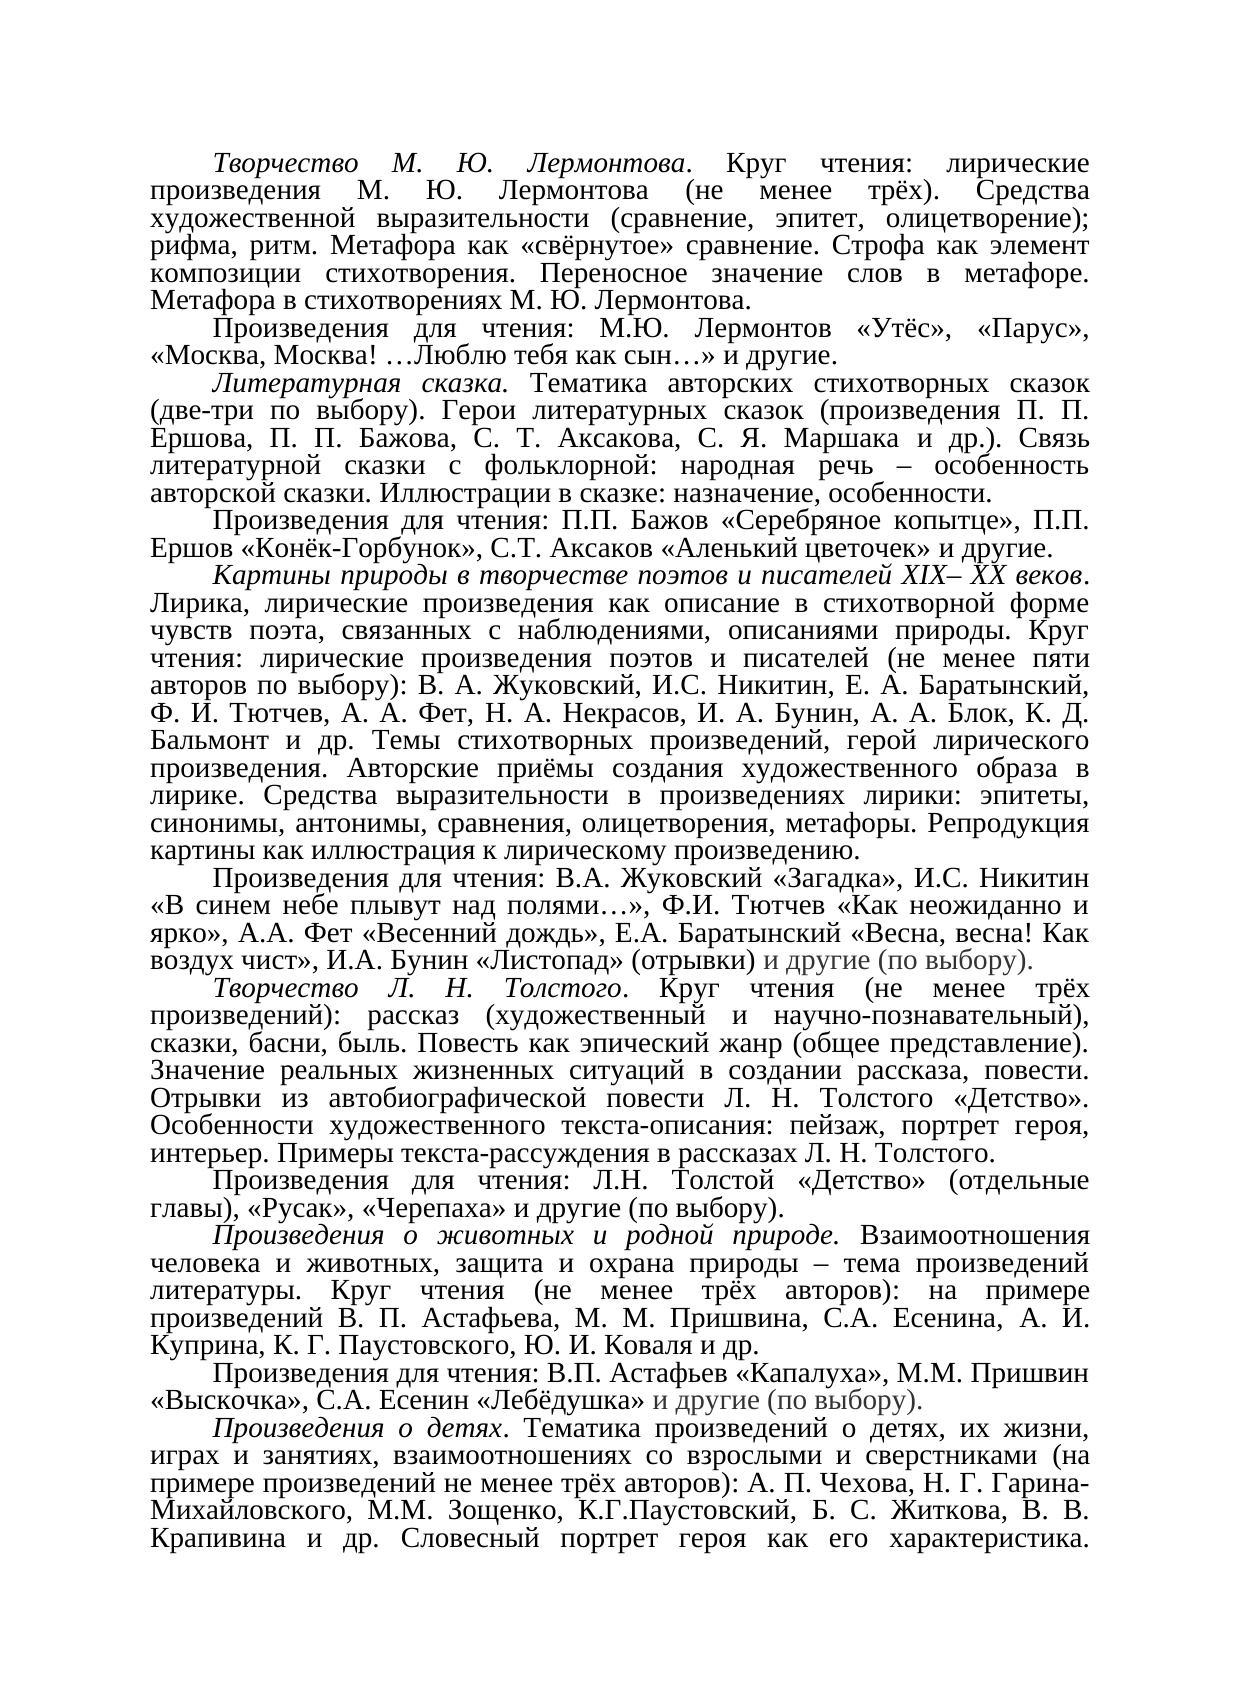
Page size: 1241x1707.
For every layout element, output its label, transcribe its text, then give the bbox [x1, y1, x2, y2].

text Творчество Л. Н. Толстого. Круг чтения (не менее трёх произведений): рассказ (художественный и научно-познавательный), сказки, басни, быль. Повесть как эпический жанр (общее представление). Значение реальных жизненных ситуаций в создании рассказа, повести. Отрывки из автобиографической повести Л. Н. Толстого «Детство». Особенности художественного текста-описания: пейзаж, портрет героя, интерьер. Примеры текста-рассуждения в рассказах Л. Н. Толстого. [150, 975, 1090, 1167]
text Творчество М. Ю. Лермонтова. Круг чтения: лирические произведения М. Ю. Лермонтова (не менее трёх). Средства художественной выразительности (сравнение, эпитет, олицетворение); рифма, ритм. Метафора как «свёрнутое» сравнение. Строфа как элемент композиции стихотворения. Переносное значение слов в метафоре. Метафора в стихотворениях М. Ю. Лермонтова. [150, 150, 1090, 315]
text Произведения для чтения: П.П. Бажов «Серебряное копытце», П.П. Ершов «Конёк-Горбунок», С.Т. Аксаков «Аленький цветочек» и другие. [150, 507, 1090, 562]
text Литературная сказка. Тематика авторских стихотворных сказок (две-три по выбору). Герои литературных сказок (произведения П. П. Ершова, П. П. Бажова, С. Т. Аксакова, С. Я. Маршака и др.). Связь литературной сказки с фольклорной: народная речь – особенность авторской сказки. Иллюстрации в сказке: назначение, особенности. [150, 370, 1090, 507]
text Произведения для чтения: М.Ю. Лермонтов «Утёс», «Парус», «Москва, Москва! …Люблю тебя как сын…» и другие. [150, 315, 1090, 370]
text Произведения для чтения: В.А. Жуковский «Загадка», И.С. Никитин «В синем небе плывут над полями…», Ф.И. Тютчев «Как неожиданно и ярко», А.А. Фет «Весенний дождь», Е.А. Баратынский «Весна, весна! Как воздух чист», И.А. Бунин «Листопад» (отрывки) и другие (по выбору). [150, 865, 1090, 975]
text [150, 1415, 1090, 1552]
text Произведения для чтения: В.П. Астафьев «Капалуха», М.М. Пришвин «Выскочка», С.А. Есенин «Лебёдушка» и другие (по выбору). [150, 1360, 1090, 1415]
text Произведения о животных и родной природе. Взаимоотношения человека и животных, защита и охрана природы – тема произведений литературы. Круг чтения (не менее трёх авторов): на примере произведений В. П. Астафьева, М. М. Пришвина, С.А. Есенина, А. И. Куприна, К. Г. Паустовского, Ю. И. Коваля и др. [150, 1222, 1090, 1360]
text Произведения для чтения: Л.Н. Толстой «Детство» (отдельные главы), «Русак», «Черепаха» и другие (по выбору). [150, 1167, 1090, 1222]
text Картины природы в творчестве поэтов и писателей ХIХ– ХХ веков. Лирика, лирические произведения как описание в стихотворной форме чувств поэта, связанных с наблюдениями, описаниями природы. Круг чтения: лирические произведения поэтов и писателей (не менее пяти авторов по выбору): В. А. Жуковский, И.С. Никитин, Е. А. Баратынский, Ф. И. Тютчев, А. А. Фет, Н. А. Некрасов, И. А. Бунин, А. А. Блок, К. Д. Бальмонт и др. Темы стихотворных произведений, герой лирического произведения. Авторские приёмы создания художественного образа в лирике. Средства выразительности в произведениях лирики: эпитеты, синонимы, антонимы, сравнения, олицетворения, метафоры. Репродукция картины как иллюстрация к лирическому произведению. [150, 562, 1090, 865]
